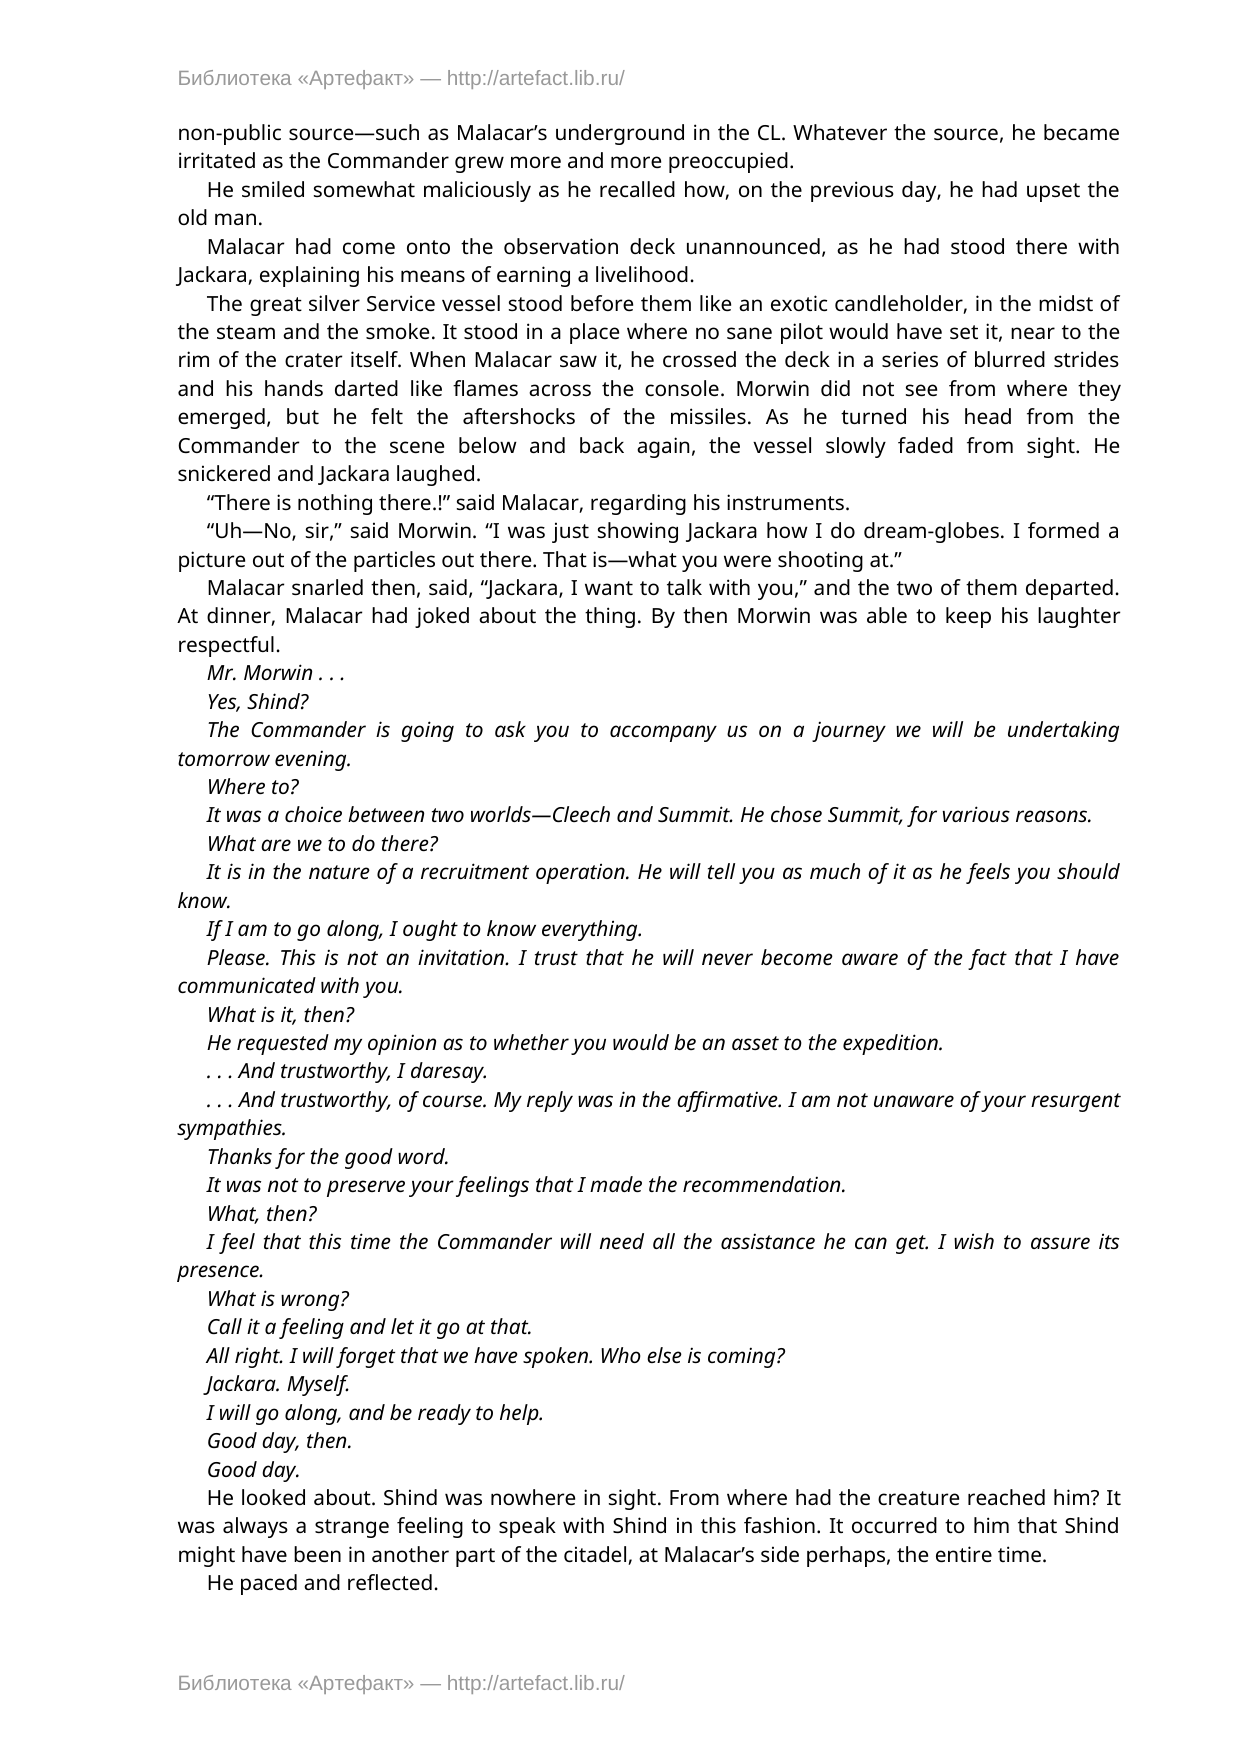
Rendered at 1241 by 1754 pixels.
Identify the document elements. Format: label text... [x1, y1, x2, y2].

text He looked about. Shind was nowhere in sight. From where had the creature reached him? It was always a strange feeling to speak with Shind in this fashion. It occurred to him that Shind might have been in another part of the citadel, at Malacar’s side perhaps, the entire time. [177, 1483, 1122, 1568]
text Good day. [177, 1455, 1122, 1483]
text Malacar snarled then, said, “Jackara, I want to talk with you,” and the two of them departed. At dinner, Malacar had joked about the thing. By then Morwin was able to keep his laughter respectful. [177, 573, 1122, 658]
text What are we to do there? [177, 829, 1122, 857]
text I will go along, and be ready to help. [177, 1398, 1122, 1426]
text If I am to go along, I ought to know everything. [177, 914, 1122, 943]
text What, then? [177, 1199, 1122, 1227]
text He requested my opinion as to whether you would be an asset to the expedition. [177, 1028, 1122, 1057]
text “There is nothing there.!” said Malacar, regarding his instruments. [177, 488, 1122, 516]
text Where to? [177, 772, 1122, 801]
text What is it, then? [177, 1000, 1122, 1028]
text It is in the nature of a recruitment operation. He will tell you as much of it as he feels you should know. [177, 857, 1122, 914]
text Thanks for the good word. [177, 1142, 1122, 1170]
text Malacar had come onto the observation deck unannounced, as he had stood there with Jackara, explaining his means of earning a livelihood. [177, 232, 1122, 289]
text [177, 118, 1122, 175]
text . . . And trustworthy, I daresay. [177, 1057, 1122, 1085]
text The Commander is going to ask you to accompany us on a journey we will be undertaking tomorrow evening. [177, 715, 1122, 772]
text All right. I will forget that we have spoken. Who else is coming? [177, 1341, 1122, 1369]
text Yes, Shind? [177, 687, 1122, 715]
text “Uh―No, sir,” said Morwin. “I was just showing Jackara how I do dream-globes. I formed a picture out of the particles out there. That is―what you were shooting at.” [177, 516, 1122, 573]
text He smiled somewhat maliciously as he recalled how, on the previous day, he had upset the old man. [177, 175, 1122, 232]
text Jackara. Myself. [177, 1369, 1122, 1398]
text Call it a feeling and let it go at that. [177, 1312, 1122, 1341]
text The great silver Service vessel stood before them like an exotic candleholder, in the midst of the steam and the smoke. It stood in a place where no sane pilot would have set it, near to the rim of the crater itself. When Malacar saw it, he crossed the deck in a series of blurred strides and his hands darted like flames across the console. Morwin did not see from where they emerged, but he felt the aftershocks of the missiles. As he turned his head from the Commander to the scene below and back again, the vessel slowly faded from sight. He snickered and Jackara laughed. [177, 289, 1122, 488]
text It was not to preserve your feelings that I made the recommendation. [177, 1170, 1122, 1199]
text Good day, then. [177, 1426, 1122, 1455]
text It was a choice between two worlds—Cleech and Summit. He chose Summit, for various reasons. [177, 801, 1122, 829]
text He paced and reflected. [177, 1568, 1122, 1597]
text Please. This is not an invitation. I trust that he will never become aware of the fact that I have communicated with you. [177, 943, 1122, 1000]
text What is wrong? [177, 1284, 1122, 1312]
text . . . And trustworthy, of course. My reply was in the affirmative. I am not unaware of your resurgent sympathies. [177, 1085, 1122, 1142]
text I feel that this time the Commander will need all the assistance he can get. I wish to assure its presence. [177, 1227, 1122, 1284]
text Mr. Morwin . . . [177, 658, 1122, 687]
